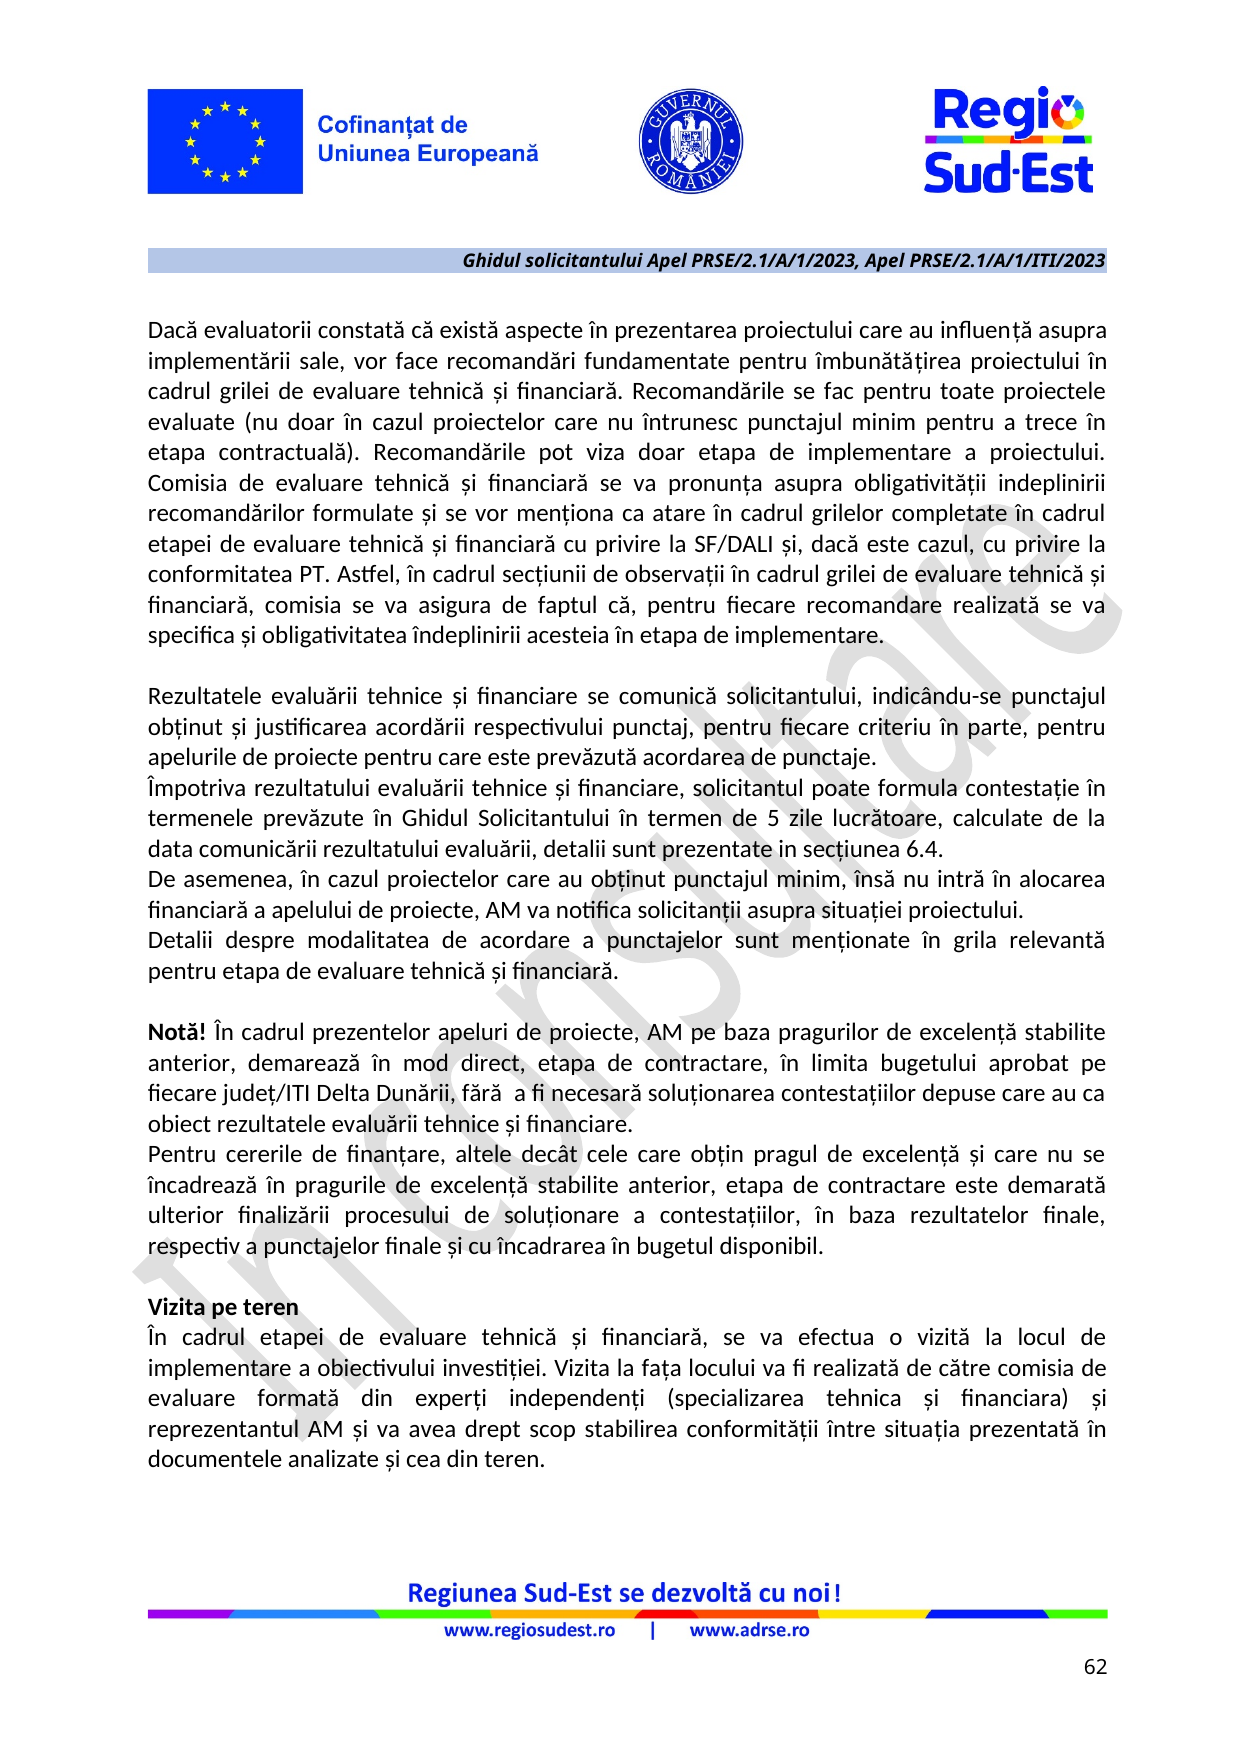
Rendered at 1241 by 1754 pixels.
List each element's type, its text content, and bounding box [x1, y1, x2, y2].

text Rezultatele evaluării tehnice și financiare se comunică solicitantului, indicându-se punctajul obținut și justificarea acordării respectivului punctaj, pentru fiecare criteriu în parte, pentru apelurile de proiecte pentru care este prevăzută acordarea de punctaje. [148, 681, 1107, 772]
text Detalii despre modalitatea de acordare a punctajelor sunt menționate în grila relevantă pentru etapa de evaluare tehnică și financiară. [148, 925, 1107, 986]
picture [147, 86, 1093, 195]
text Împotriva rezultatului evaluării tehnice și financiare, solicitantul poate formula contestație în termenele prevăzute în Ghidul Solicitantului în termen de 5 zile lucrătoare, calculate de la data comunicării rezultatului evaluării, detalii sunt prezentate in secțiunea 6.4. [148, 772, 1107, 864]
text Vizita pe teren [148, 1291, 1107, 1321]
text Notă! În cadrul prezentelor apeluri de proiecte, AM pe baza pragurilor de excelență stabilite anterior, demarează în mod direct, etapa de contractare, în limita bugetului aprobat pe fiecare județ/ITI Delta Dunării, fără a fi necesară soluționarea contestațiilor depuse care au ca obiect rezultatele evaluării tehnice și financiare. [148, 1016, 1107, 1138]
text În cadrul etapei de evaluare tehnică și financiară, se va efectua o vizită la locul de implementare a obiectivului investiţiei. Vizita la faţa locului va fi realizată de către comisia de evaluare formată din experţi independenţi (specializarea tehnica și financiara) şi reprezentantul AM şi va avea drept scop stabilirea conformității între situaţia prezentată în documentele analizate şi cea din teren. [148, 1321, 1107, 1474]
text Dacă evaluatorii constată că există aspecte în prezentarea proiectului care au influenţă asupra implementării sale, vor face recomandări fundamentate pentru îmbunătăţirea proiectului în cadrul grilei de evaluare tehnică și financiară. Recomandările se fac pentru toate proiectele evaluate (nu doar în cazul proiectelor care nu întrunesc punctajul minim pentru a trece în etapa contractuală). Recomandările pot viza doar etapa de implementare a proiectului. Comisia de evaluare tehnică și financiară se va pronunța asupra obligativității indeplinirii recomandărilor formulate și se vor menționa ca atare în cadrul grilelor completate în cadrul etapei de evaluare tehnică și financiară cu privire la SF/DALI și, dacă este cazul, cu privire la conformitatea PT. Astfel, în cadrul secțiunii de observații în cadrul grilei de evaluare tehnică și financiară, comisia se va asigura de faptul că, pentru fiecare recomandare realizată se va specifica și obligativitatea îndeplinirii acesteia în etapa de implementare. [148, 314, 1107, 650]
picture [147, 1582, 1108, 1640]
text Pentru cererile de finanțare, altele decât cele care obțin pragul de excelență și care nu se încadrează în pragurile de excelență stabilite anterior, etapa de contractare este demarată ulterior finalizării procesului de soluționare a contestațiilor, în baza rezultatelor finale, respectiv a punctajelor finale și cu încadrarea în bugetul disponibil. [148, 1138, 1107, 1260]
text De asemenea, în cazul proiectelor care au obținut punctajul minim, însă nu intră în alocarea financiară a apelului de proiecte, AM va notifica solicitanții asupra situației proiectului. [148, 864, 1107, 925]
